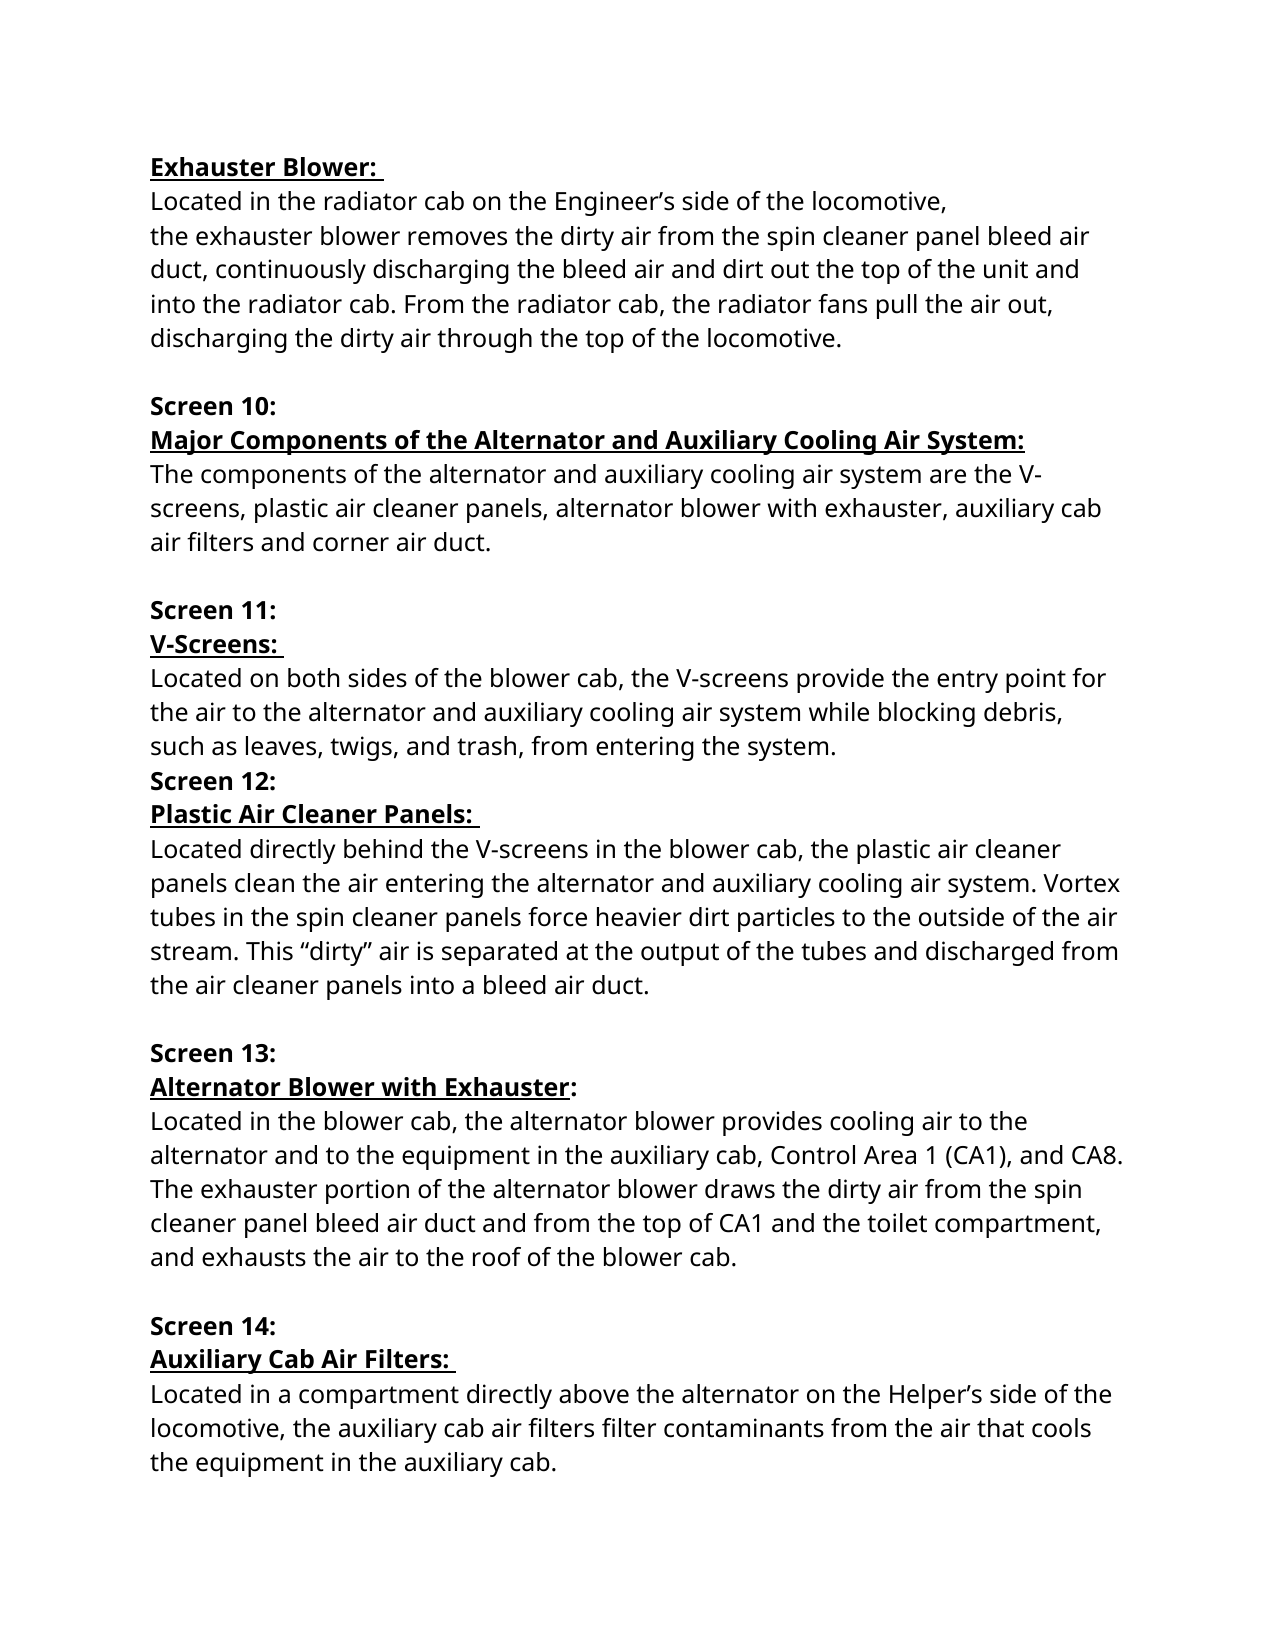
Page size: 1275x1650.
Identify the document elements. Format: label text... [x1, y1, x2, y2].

text Screen 10: [150, 388, 1125, 422]
text V-Screens: [150, 627, 1125, 661]
text Located in the radiator cab on the Engineer’s side of the locomotive, the exhauster blower removes the dirty air from the spin cleaner panel bleed air duct, continuously discharging the bleed air and dirt out the top of the unit and into the radiator cab. From the radiator cab, the radiator fans pull the air out, discharging the dirty air through the top of the locomotive. [150, 184, 1125, 354]
text Major Components of the Alternator and Auxiliary Cooling Air System: [150, 422, 1125, 457]
text The components of the alternator and auxiliary cooling air system are the V-screens, plastic air cleaner panels, alternator blower with exhauster, auxiliary cab air filters and corner air duct. [150, 457, 1125, 559]
text Alternator Blower with Exhauster: [150, 1070, 1125, 1104]
text Screen 14: [150, 1308, 1125, 1342]
text Located in the blower cab, the alternator blower provides cooling air to the alternator and to the equipment in the auxiliary cab, Control Area 1 (CA1), and CA8. The exhauster portion of the alternator blower draws the dirty air from the spin cleaner panel bleed air duct and from the top of CA1 and the toilet compartment, and exhausts the air to the roof of the blower cab. [150, 1104, 1125, 1274]
text Located directly behind the V-screens in the blower cab, the plastic air cleaner panels clean the air entering the alternator and auxiliary cooling air system. Vortex tubes in the spin cleaner panels force heavier dirt particles to the outside of the air stream. This “dirty” air is separated at the output of the tubes and discharged from the air cleaner panels into a bleed air duct. [150, 831, 1125, 1002]
text Screen 11: [150, 593, 1125, 627]
text Screen 13: [150, 1036, 1125, 1070]
text Plastic Air Cleaner Panels: [150, 797, 1125, 831]
text Located in a compartment directly above the alternator on the Helper’s side of the locomotive, the auxiliary cab air filters filter contaminants from the air that cools the equipment in the auxiliary cab. [150, 1376, 1125, 1478]
text Auxiliary Cab Air Filters: [150, 1342, 1125, 1376]
text Screen 12: [150, 763, 1125, 797]
text Located on both sides of the blower cab, the V-screens provide the entry point for the air to the alternator and auxiliary cooling air system while blocking debris, such as leaves, twigs, and trash, from entering the system. [150, 661, 1125, 763]
text Exhauster Blower: [150, 150, 1125, 184]
